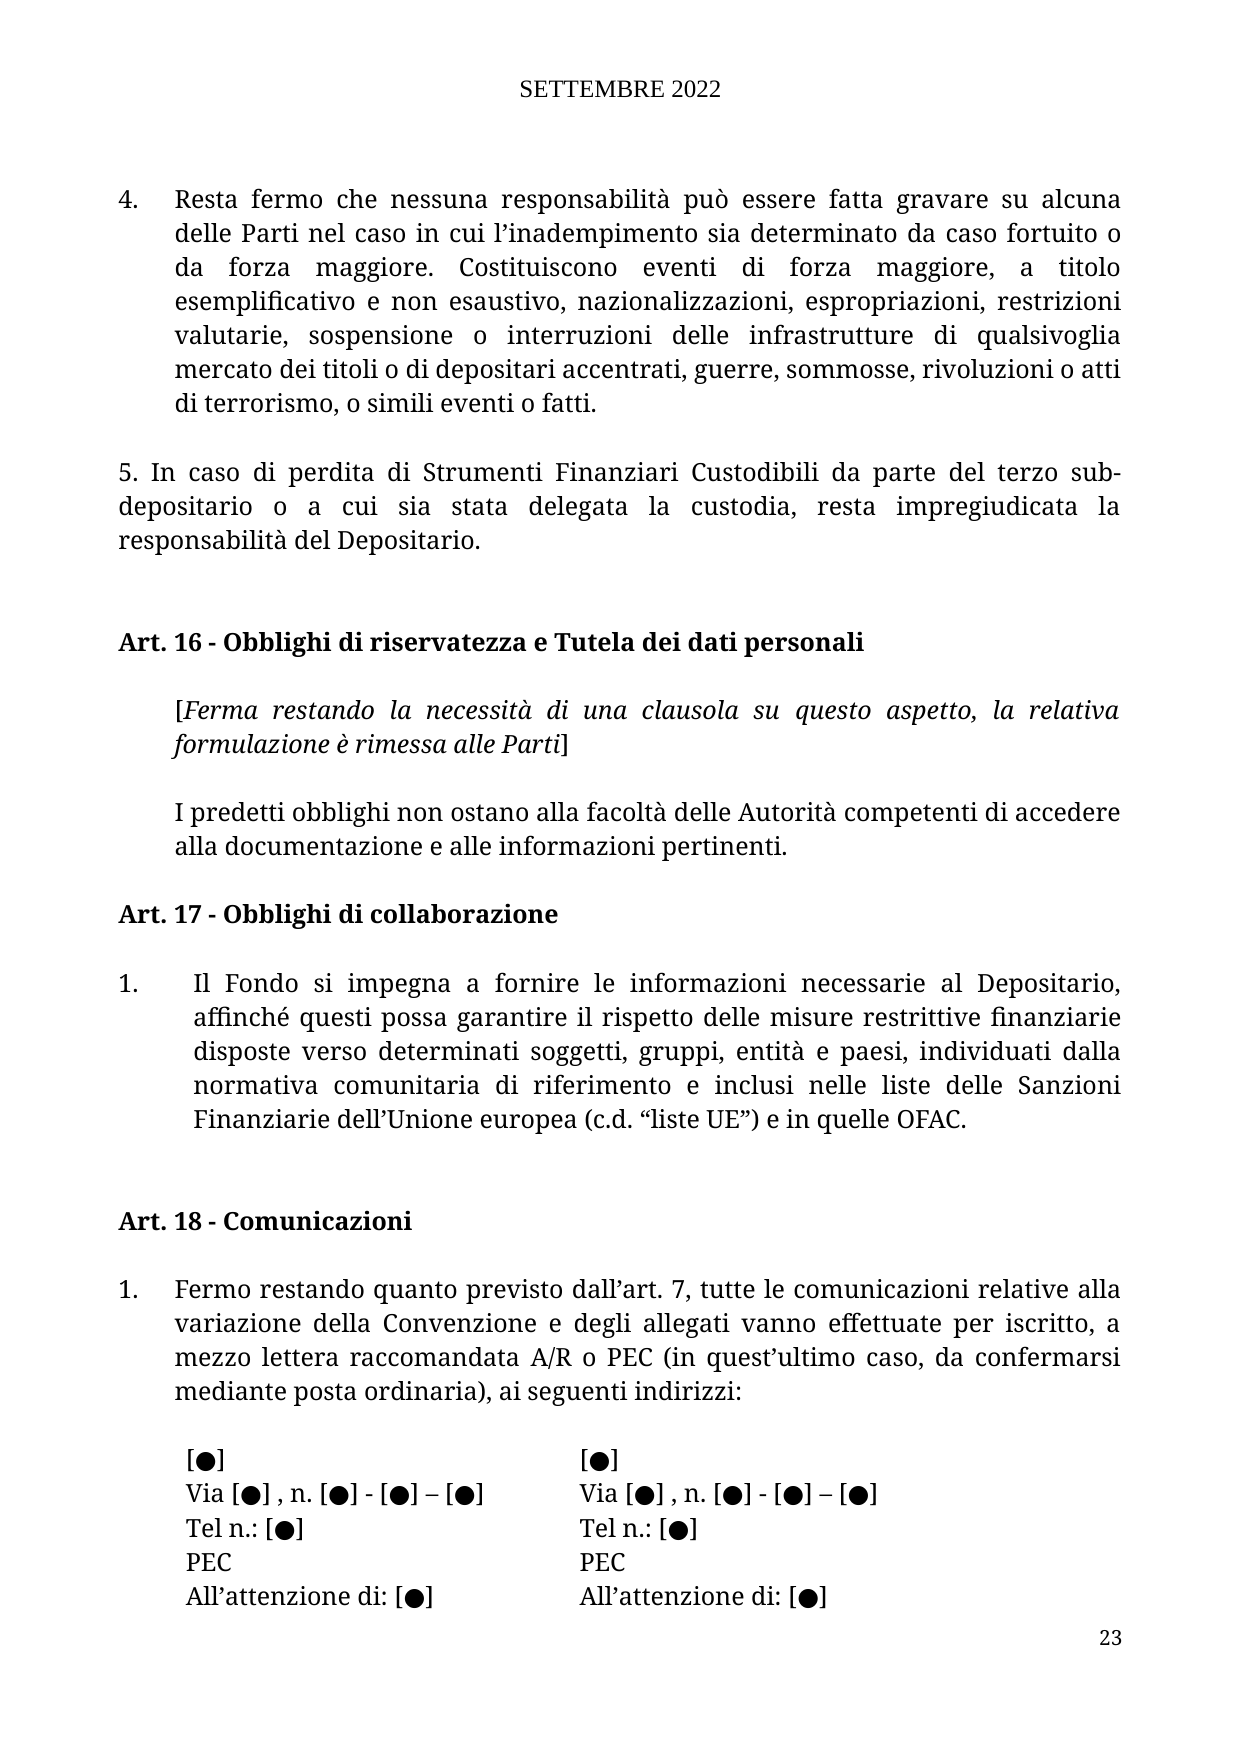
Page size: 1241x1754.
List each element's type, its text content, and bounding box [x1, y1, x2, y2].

list Il Fondo si impegna a fornire le informazioni necessarie al Depositario, affinché questi possa garantire il rispetto delle misure restrittive finanziarie disposte verso determinati soggetti, gruppi, entità e paesi, individuati dalla normativa comunitaria di riferimento e inclusi nelle liste delle Sanzioni Finanziarie dell’Unione europea (c.d. “liste UE”) e in quelle OFAC. [118, 965, 1122, 1136]
text 5. In caso di perdita di Strumenti Finanziari Custodibili da parte del terzo sub-depositario o a cui sia stata delegata la custodia, resta impregiudicata la responsabilità del Depositario. [118, 454, 1122, 556]
table_header [●] Via [●] , n. [●] - [●] – [●] Tel n.: [●] PEC All’attenzione di: [●] [568, 1442, 1019, 1616]
text 4. Resta fermo che nessuna responsabilità può essere fatta gravare su alcuna delle Parti nel caso in cui l’inadempimento sia determinato da caso fortuito o da forza maggiore. Costituiscono eventi di forza maggiore, a titolo esemplificativo e non esaustivo, nazionalizzazioni, espropriazioni, restrizioni valutarie, sospensione o interruzioni delle infrastrutture di qualsivoglia mercato dei titoli o di depositari accentrati, guerre, sommosse, rivoluzioni o atti di terrorismo, o simili eventi o fatti. [118, 182, 1122, 420]
text I predetti obblighi non ostano alla facoltà delle Autorità competenti di accedere alla documentazione e alle informazioni pertinenti. [118, 795, 1122, 863]
text Art. 16 - Obblighi di riservatezza e Tutela dei dati personali [118, 624, 1122, 659]
table_header [●] Via [●] , n. [●] - [●] – [●] Tel n.: [●] PEC All’attenzione di: [●] [118, 1442, 568, 1616]
text Art. 17 - Obblighi di collaborazione [118, 897, 1122, 931]
text 1. Fermo restando quanto previsto dall’art. 7, tutte le comunicazioni relative alla variazione della Convenzione e degli allegati vanno effettuate per iscritto, a mezzo lettera raccomandata A/R o PEC (in quest’ultimo caso, da confermarsi mediante posta ordinaria), ai seguenti indirizzi: [118, 1272, 1122, 1408]
text Art. 18 - Comunicazioni [118, 1204, 1122, 1238]
text [Ferma restando la necessità di una clausola su questo aspetto, la relativa formulazione è rimessa alle Parti] [118, 693, 1122, 761]
